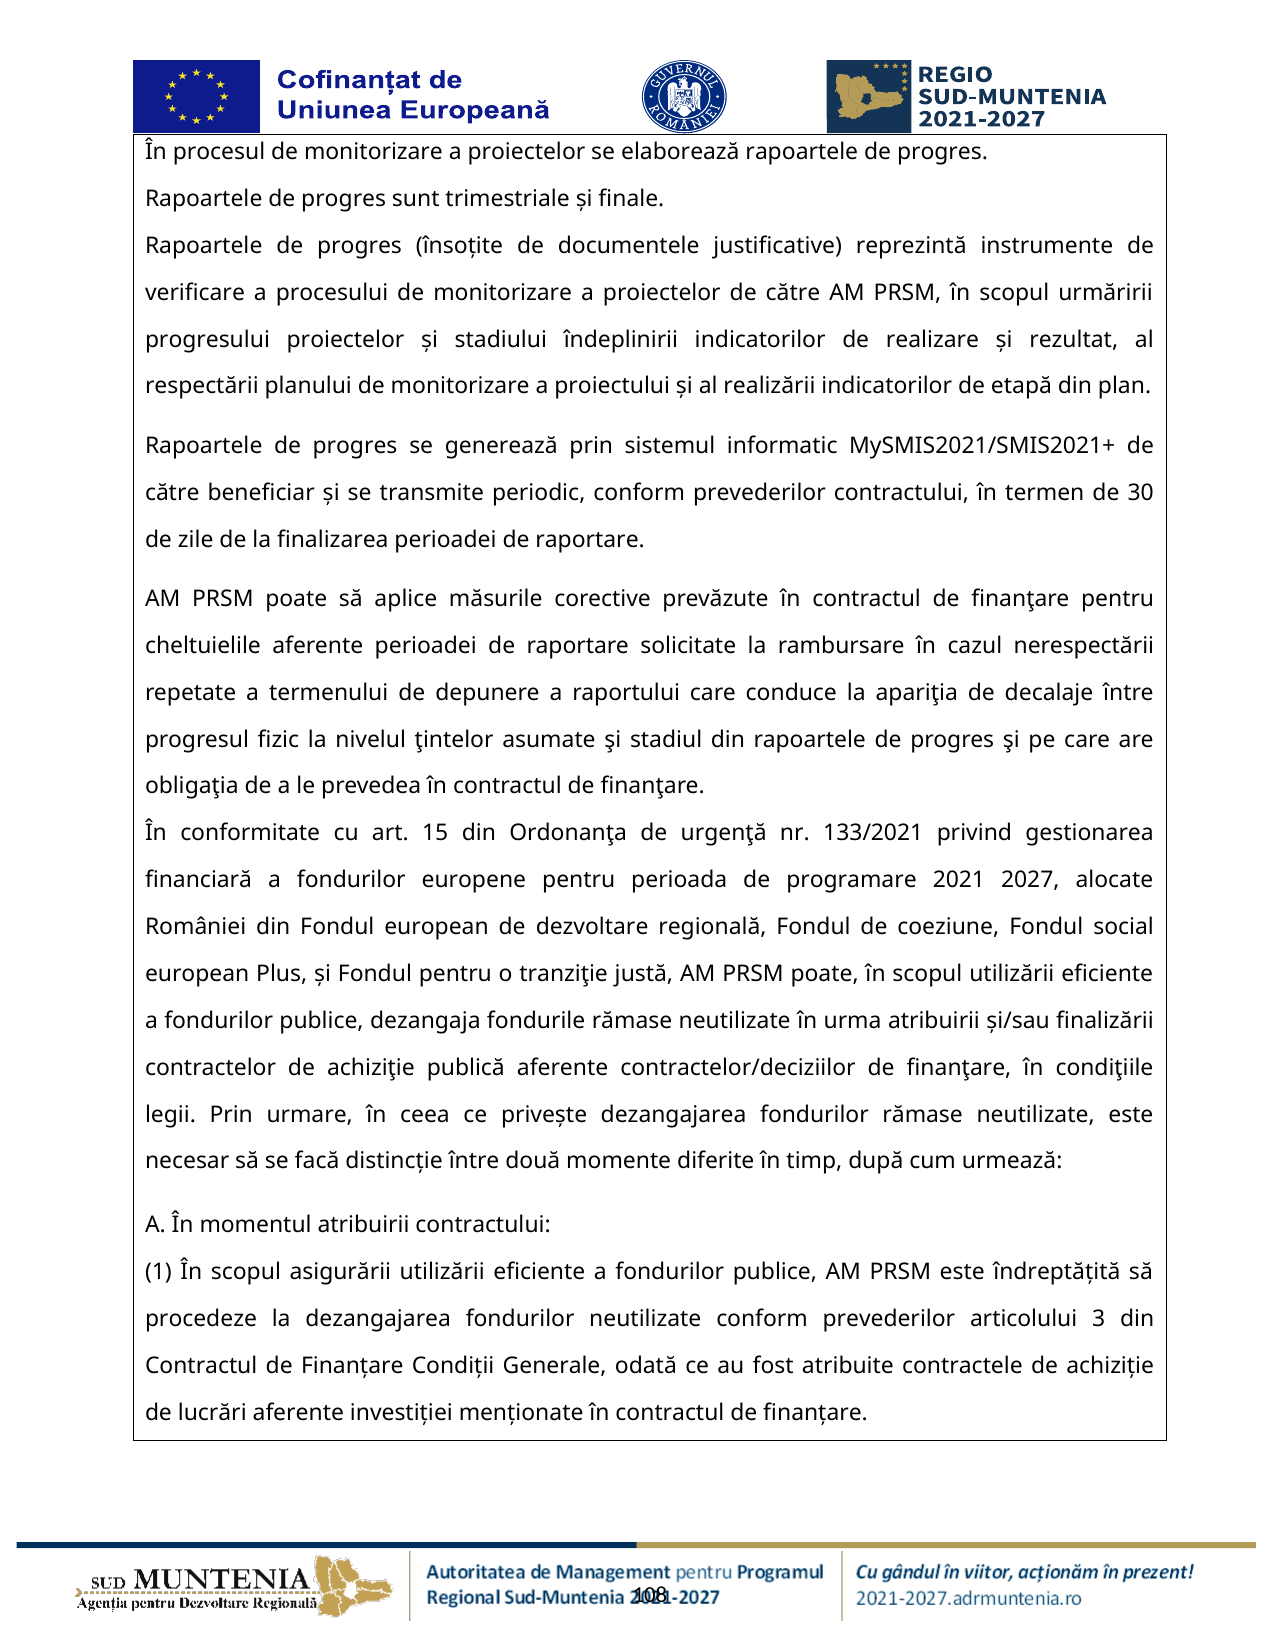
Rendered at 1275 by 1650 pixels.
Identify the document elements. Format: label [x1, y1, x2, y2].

picture [16, 1542, 1257, 1622]
table_header [134, 135, 1166, 1440]
